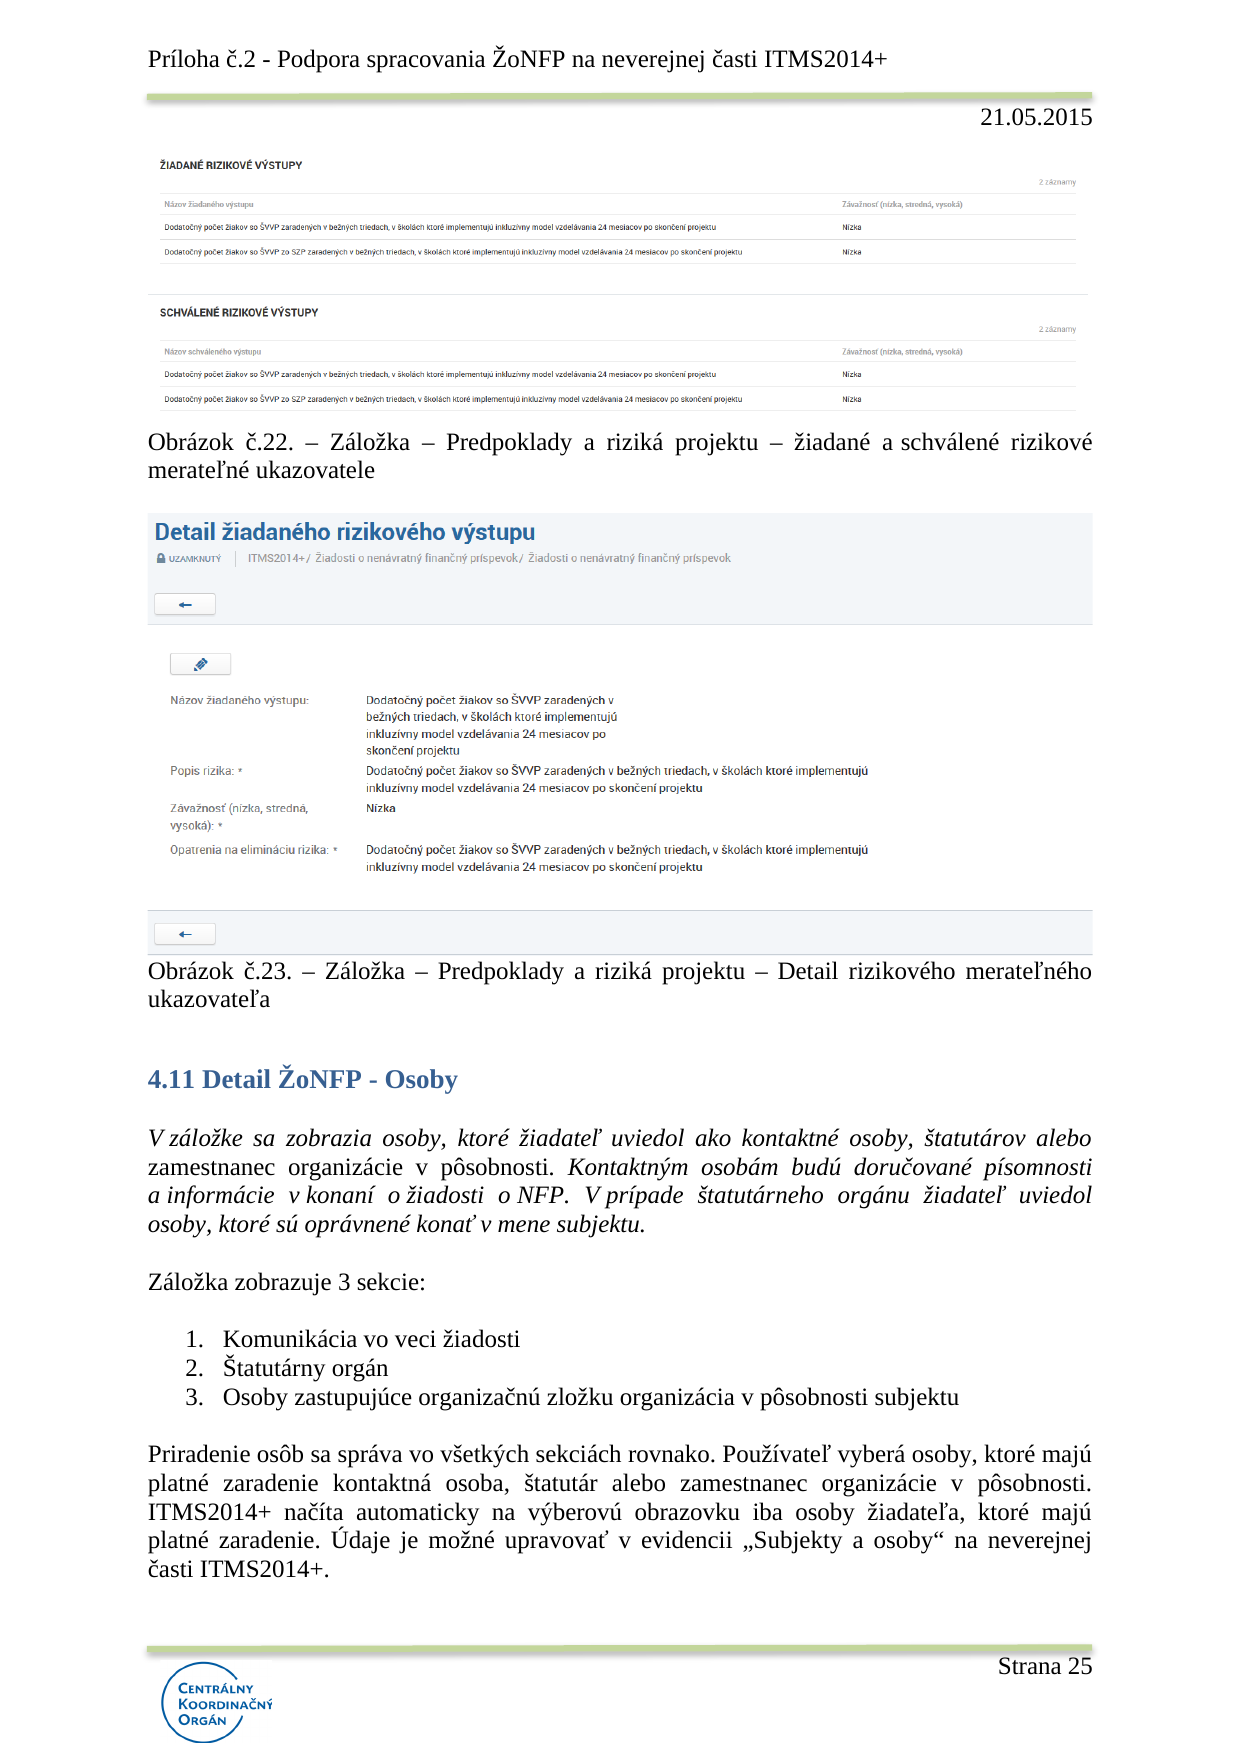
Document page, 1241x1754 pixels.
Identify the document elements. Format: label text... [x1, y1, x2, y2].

list Osoby zastupujúce organizačnú zložku organizácia v pôsobnosti subjektu [185, 1382, 1093, 1410]
picture [147, 513, 1093, 956]
list Komunikácia vo veci žiadosti [185, 1324, 1093, 1353]
text Obrázok č.22. – Záložka – Predpoklady a riziká projektu – žiadané a schválené rizikové merateľné ukazovatele [148, 427, 1093, 484]
text Záložka zobrazuje 3 sekcie: [148, 1267, 1093, 1295]
text Obrázok č.23. – Záložka – Predpoklady a riziká projektu – Detail rizikového merateľného ukazovateľa [148, 956, 1093, 1013]
text Priradenie osôb sa správa vo všetkých sekciách rovnako. Používateľ vyberá osoby, ktoré majú platné zaradenie kontaktná osoba, štatutár alebo zamestnanec organizácie v pôsobnosti. ITMS2014+ načíta automaticky na výberovú obrazovku iba osoby žiadateľa, ktoré majú platné zaradenie. Údaje je možné upravovať v evidencii „Subjekty a osoby“ na neverejnej časti ITMS2014+. [148, 1439, 1093, 1583]
picture [159, 1660, 272, 1742]
picture [147, 147, 1093, 427]
text 4.11 Detail ŽoNFP - Osoby [148, 1063, 1093, 1094]
list Štatutárny orgán [185, 1353, 1093, 1382]
text V záložke sa zobrazia osoby, ktoré žiadateľ uviedol ako kontaktné osoby, štatutárov alebo zamestnanec organizácie v pôsobnosti. Kontaktným osobám budú doručované písomnosti a informácie v konaní o žiadosti o NFP. V prípade štatutárneho orgánu žiadateľ uviedol osoby, ktoré sú oprávnené konať v mene subjektu. [148, 1123, 1093, 1238]
